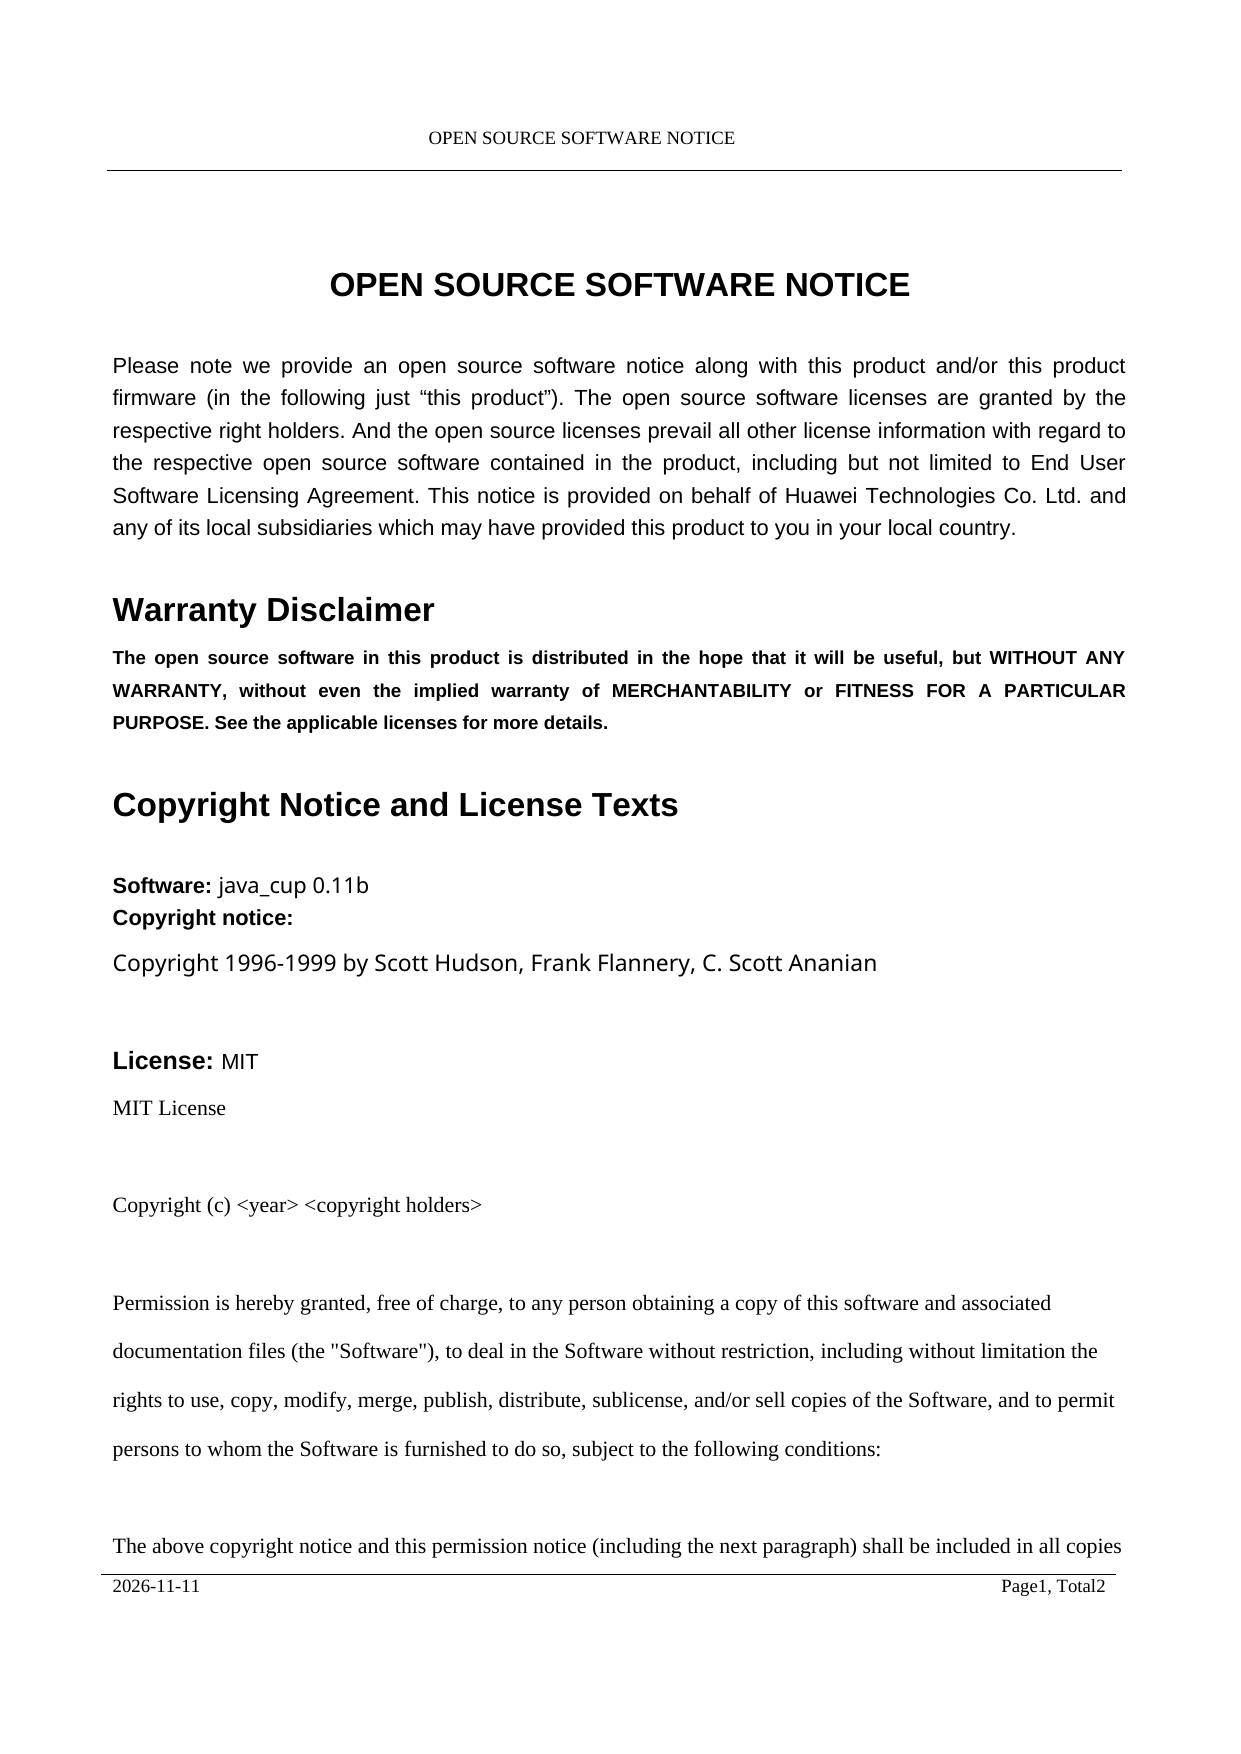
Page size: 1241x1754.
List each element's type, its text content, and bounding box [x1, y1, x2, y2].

text Copyright 1996-1999 by Scott Hudson, Frank Flannery, C. Scott Ananian [112, 947, 1128, 1028]
text Software: java_cup 0.11b [112, 869, 1128, 901]
text Warranty Disclaimer [112, 576, 1128, 641]
text Copyright Notice and License Texts [112, 771, 1128, 836]
text Please note we provide an open source software notice along with this product and/or this product firmware (in the following just “this product”). The open source software licenses are granted by the respective right holders. And the open source licenses prevail all other license information with regard to the respective open source software contained in the product, including but not limited to End User Software Licensing Agreement. This notice is provided on behalf of Huawei Technologies Co. Ltd. and any of its local subsidiaries which may have provided this product to you in your local country. [112, 349, 1128, 544]
text OPEN SOURCE SOFTWARE NOTICE [112, 251, 1128, 316]
text License: MIT [112, 1044, 1128, 1077]
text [112, 1091, 1128, 1562]
text The open source software in this product is distributed in the hope that it will be useful, but WITHOUT ANY WARRANTY, without even the implied warranty of MERCHANTABILITY or FITNESS FOR A PARTICULAR PURPOSE. See the applicable licenses for more details. [112, 641, 1128, 739]
text Copyright notice: [112, 901, 1128, 934]
